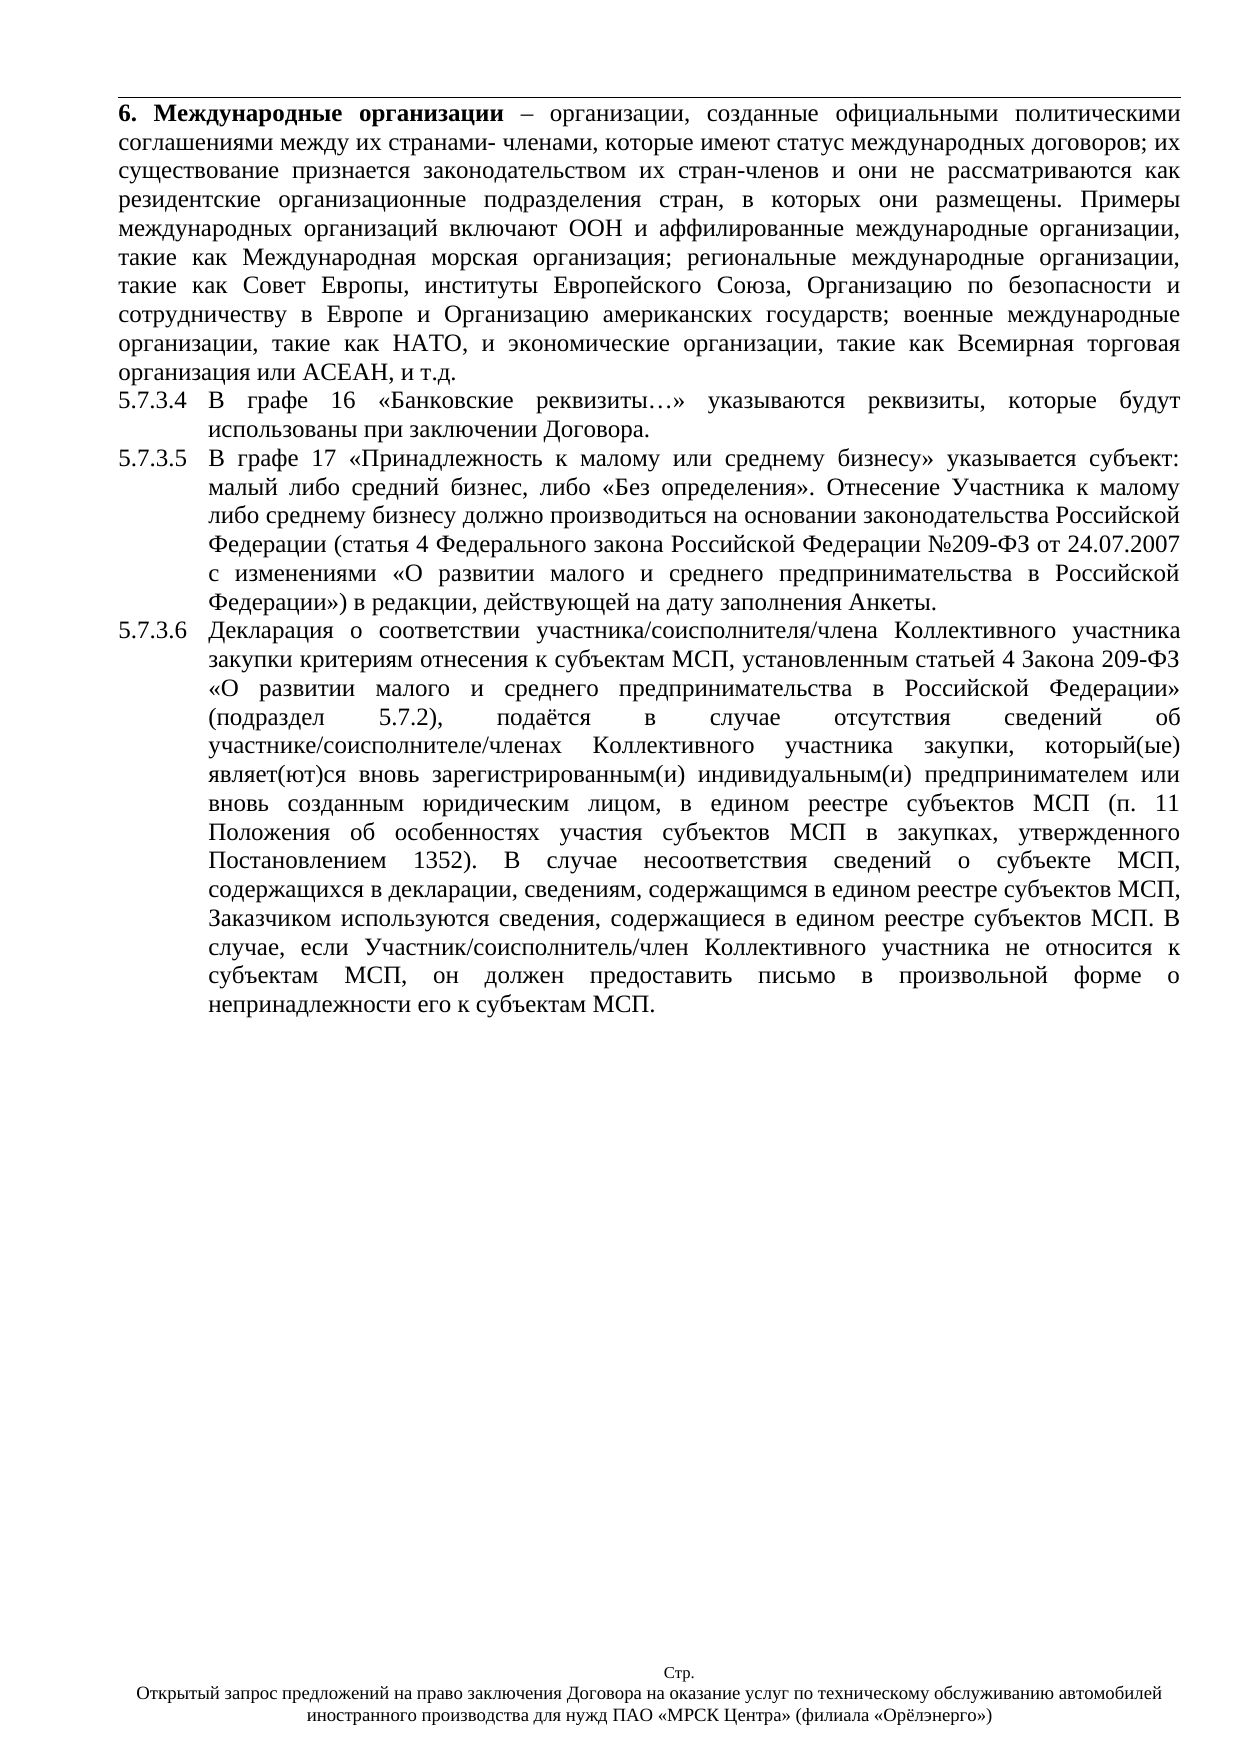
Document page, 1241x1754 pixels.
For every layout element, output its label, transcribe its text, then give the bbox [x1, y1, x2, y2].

list В графе 17 «Принадлежность к малому или среднему бизнесу» указывается субъект: малый либо средний бизнес, либо «Без определения». Отнесение Участника к малому либо среднему бизнесу должно производиться на основании законодательства Российской Федерации (статья 4 Федерального закона Российской Федерации №209-ФЗ от 24.07.2007 с изменениями «О развитии малого и среднего предпринимательства в Российской Федерации») в редакции, действующей на дату заполнения Анкеты. [118, 443, 1181, 616]
list В графе 16 «Банковские реквизиты…» указываются реквизиты, которые будут использованы при заключении Договора. [118, 386, 1181, 443]
list 6. Международные организации – организации, созданные официальными политическими соглашениями между их странами- членами, которые имеют статус международных договоров; их существование признается законодательством их стран-членов и они не рассматриваются как резидентские организационные подразделения стран, в которых они размещены. Примеры международных организаций включают ООН и аффилированные международные организации, такие как Международная морская организация; региональные международные организации, такие как Совет Европы, институты Европейского Союза, Организацию по безопасности и сотрудничеству в Европе и Организацию американских государств; военные международные организации, такие как НАТО, и экономические организации, такие как Всемирная торговая организация или АСЕАН, и т.д. [118, 98, 1181, 386]
list Декларация о соответствии участника/соисполнителя/члена Коллективного участника закупки критериям отнесения к субъектам МСП, установленным статьей 4 Закона 209-ФЗ «О развитии малого и среднего предпринимательства в Российской Федерации» (подраздел 5.7.2), подаётся в случае отсутствия сведений об участнике/соисполнителе/членах Коллективного участника закупки, который(ые) являет(ют)ся вновь зарегистрированным(и) индивидуальным(и) предпринимателем или вновь созданным юридическим лицом, в едином реестре субъектов МСП (п. 11 Положения об особенностях участия субъектов МСП в закупках, утвержденного Постановлением 1352). В случае несоответствия сведений о субъекте МСП, содержащихся в декларации, сведениям, содержащимся в едином реестре субъектов МСП, Заказчиком используются сведения, содержащиеся в едином реестре субъектов МСП. В случае, если Участник/соисполнитель/член Коллективного участника не относится к субъектам МСП, он должен предоставить письмо в произвольной форме о непринадлежности его к субъектам МСП. [118, 616, 1181, 1018]
